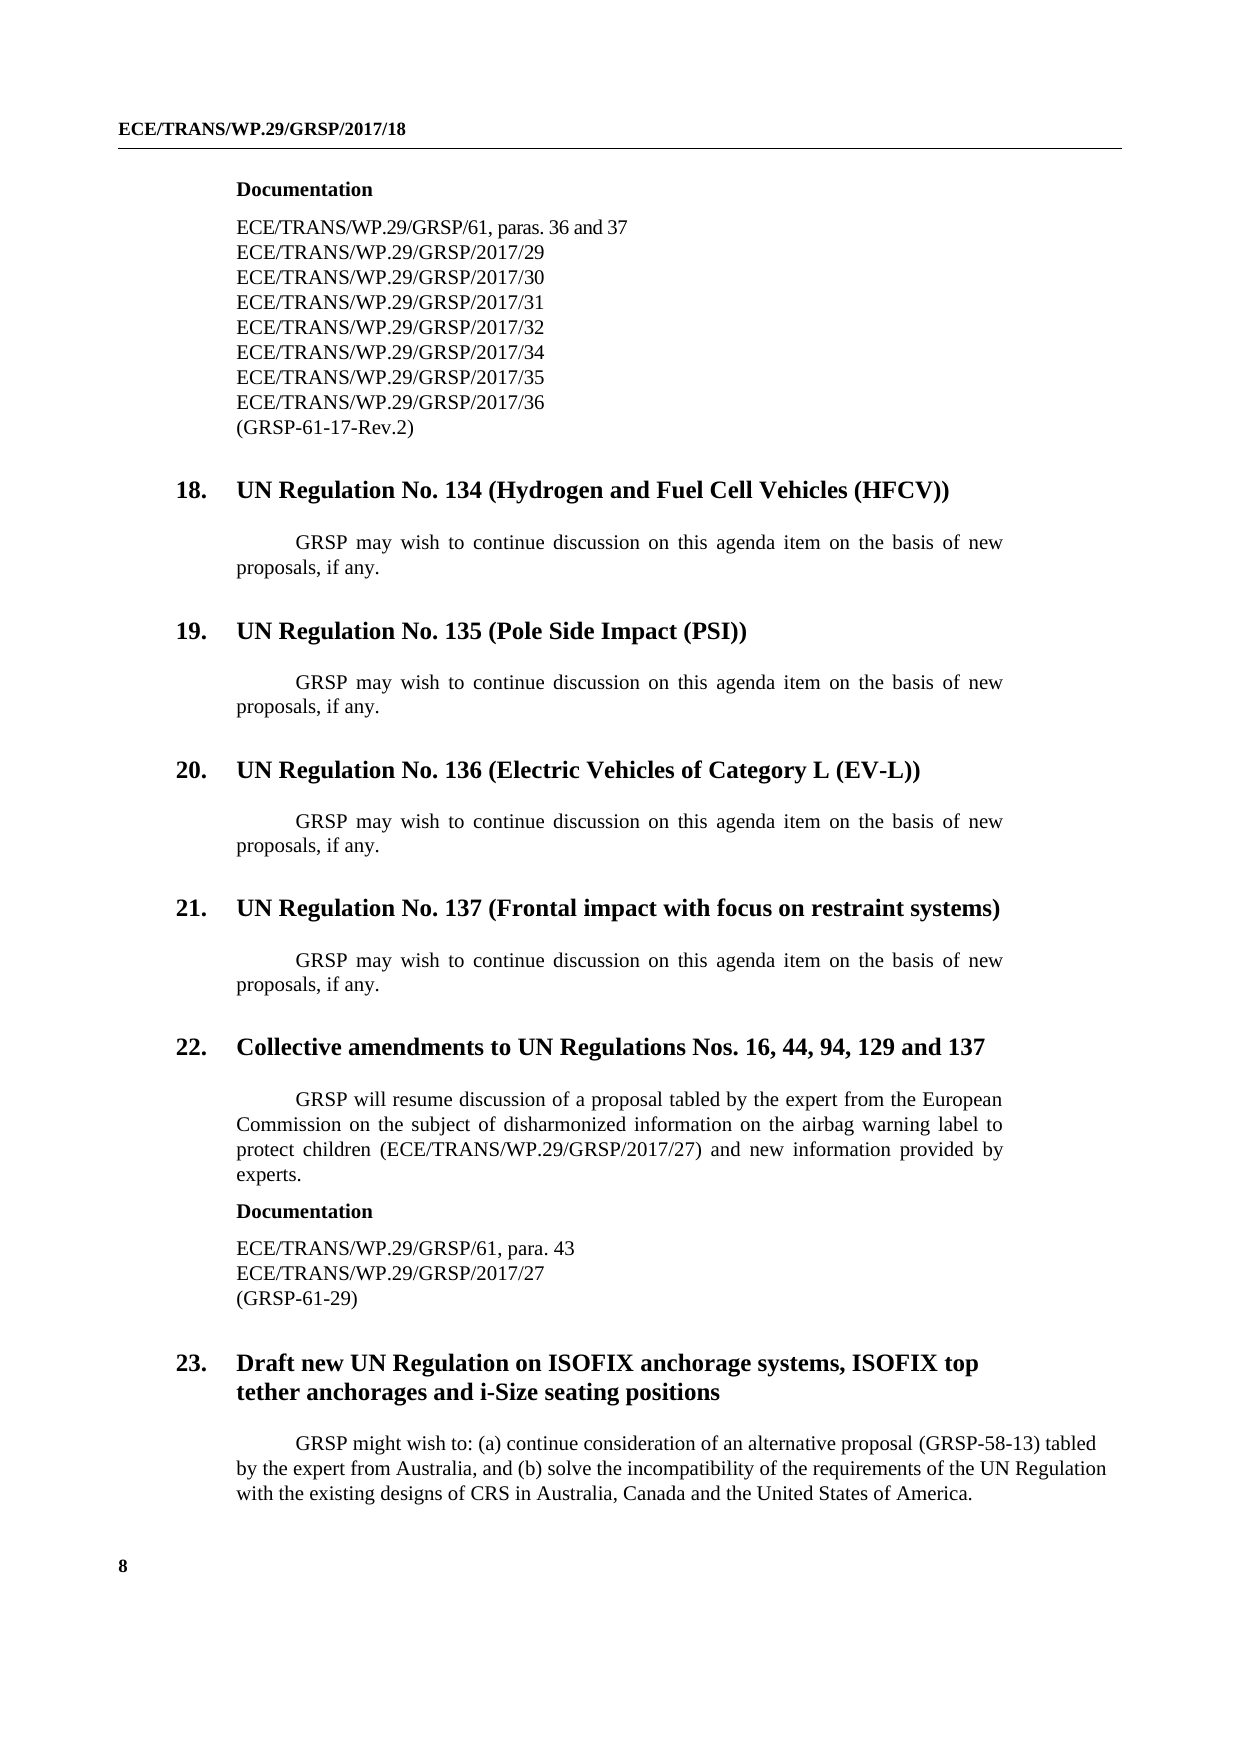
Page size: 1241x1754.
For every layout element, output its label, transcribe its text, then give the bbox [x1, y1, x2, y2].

text GRSP may wish to continue discussion on this agenda item on the basis of new proposals, if any. [236, 529, 1004, 579]
text 18. UN Regulation No. 134 (Hydrogen and Fuel Cell Vehicles (HFCV)) [118, 476, 1004, 504]
text GRSP will resume discussion of a proposal tabled by the expert from the European Commission on the subject of disharmonized information on the airbag warning label to protect children (ECE/TRANS/WP.29/GRSP/2017/27) and new information provided by experts. [236, 1086, 1004, 1186]
text Documentation [236, 1199, 1004, 1223]
text ECE/TRANS/WP.29/GRSP/61, para. 43 ECE/TRANS/WP.29/GRSP/2017/27 (GRSP-61-29) [236, 1235, 1004, 1310]
text GRSP might wish to: (a) continue consideration of an alternative proposal (GRSP-58-13) tabled by the expert from Australia, and (b) solve the incompatibility of the requirements of the UN Regulation with the existing designs of CRS in Australia, Canada and the United States of America. [236, 1430, 1122, 1505]
text 21. UN Regulation No. 137 (Frontal impact with focus on restraint systems) [118, 894, 1004, 922]
text GRSP may wish to continue discussion on this agenda item on the basis of new proposals, if any. [236, 947, 1004, 996]
text GRSP may wish to continue discussion on this agenda item on the basis of new proposals, if any. [236, 670, 1004, 718]
text GRSP may wish to continue discussion on this agenda item on the basis of new proposals, if any. [236, 809, 1004, 857]
text 19. UN Regulation No. 135 (Pole Side Impact (PSI)) [118, 617, 1004, 645]
text 23. Draft new UN Regulation on ISOFIX anchorage systems, ISOFIX top tether anchorages and i-Size seating positions [118, 1348, 1004, 1405]
text Documentation [236, 177, 1004, 201]
text 22. Collective amendments to UN Regulations Nos. 16, 44, 94, 129 and 137 [118, 1033, 1004, 1061]
text ECE/TRANS/WP.29/GRSP/61, paras. 36 and 37 ECE/TRANS/WP.29/GRSP/2017/29 ECE/TRANS/WP.29/GRSP/2017/30 ECE/TRANS/WP.29/GRSP/2017/31 ECE/TRANS/WP.29/GRSP/2017/32 ECE/TRANS/WP.29/GRSP/2017/34 ECE/TRANS/WP.29/GRSP/2017/35 ECE/TRANS/WP.29/GRSP/2017/36 (GRSP-61-17-Rev.2) [236, 214, 1004, 439]
text 20. UN Regulation No. 136 (Electric Vehicles of Category L (EV-L)) [118, 756, 1004, 784]
